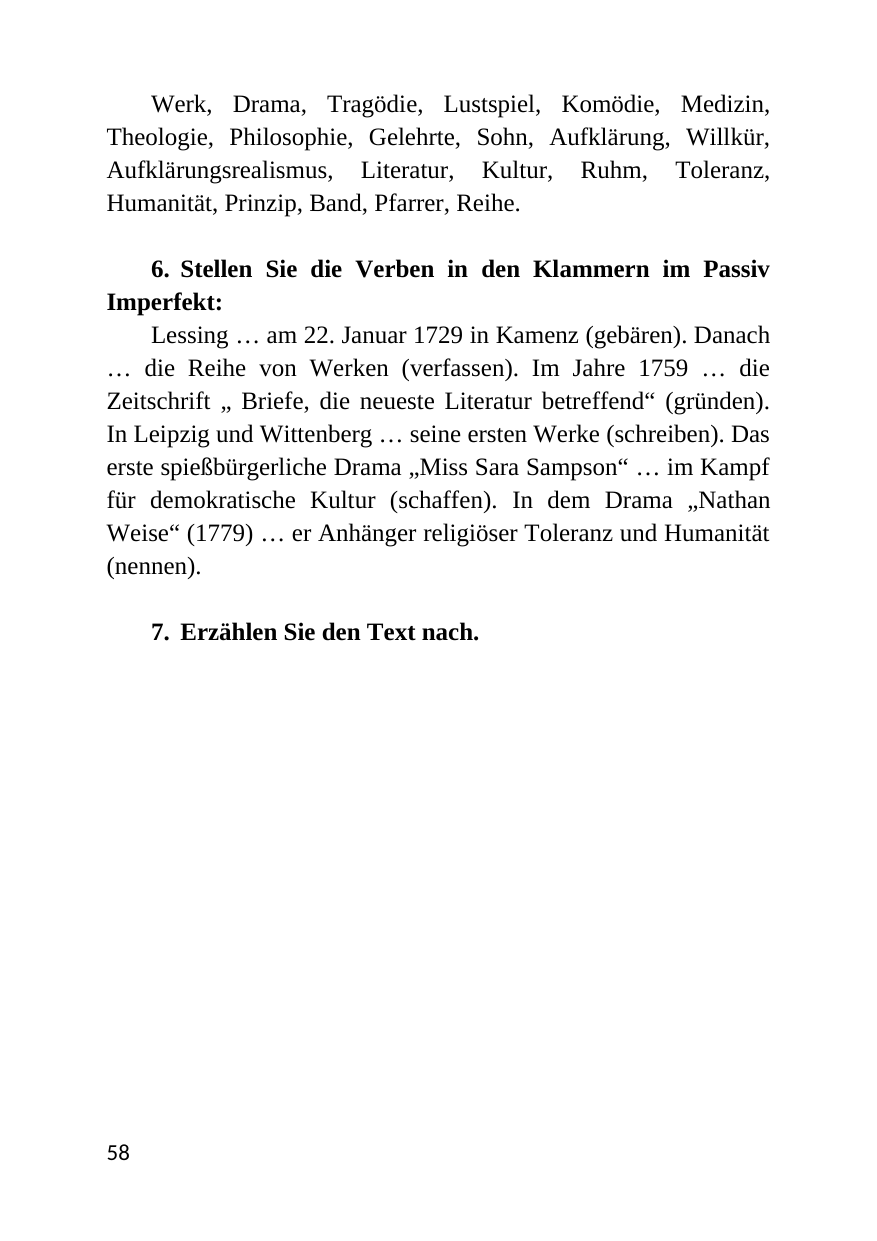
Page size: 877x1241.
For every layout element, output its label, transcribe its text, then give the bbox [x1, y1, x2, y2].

list Erzählen Sie den Text nach. [106, 617, 771, 646]
list Stellen Sie die Verben in den Klammern im Passiv Imperfekt: [106, 254, 771, 316]
text Lessing … am 22. Januar 1729 in Kamenz (gebären). Danach … die Reihe von Werken (verfassen). Im Jahre 1759 … die Zeitschrift „ Briefe, die neueste Literatur betreffend“ (gründen). In Leipzig und Wittenberg … seine ersten Werke (schreiben). Das erste spießbürgerliche Drama „Miss Sara Sampson“ … im Kampf für demokratische Kultur (schaffen). In dem Drama „Nathan Weise“ (1779) … er Anhänger religiöser Toleranz und Humanität (nennen). [106, 320, 771, 580]
text Werk, Drama, Tragödie, Lustspiel, Komödie, Medizin, Theologie, Philosophie, Gelehrte, Sohn, Aufklärung, Willkür, Aufklärungsrealismus, Literatur, Kultur, Ruhm, Toleranz, Humanität, Prinzip, Band, Pfarrer, Reihe. [106, 89, 771, 216]
